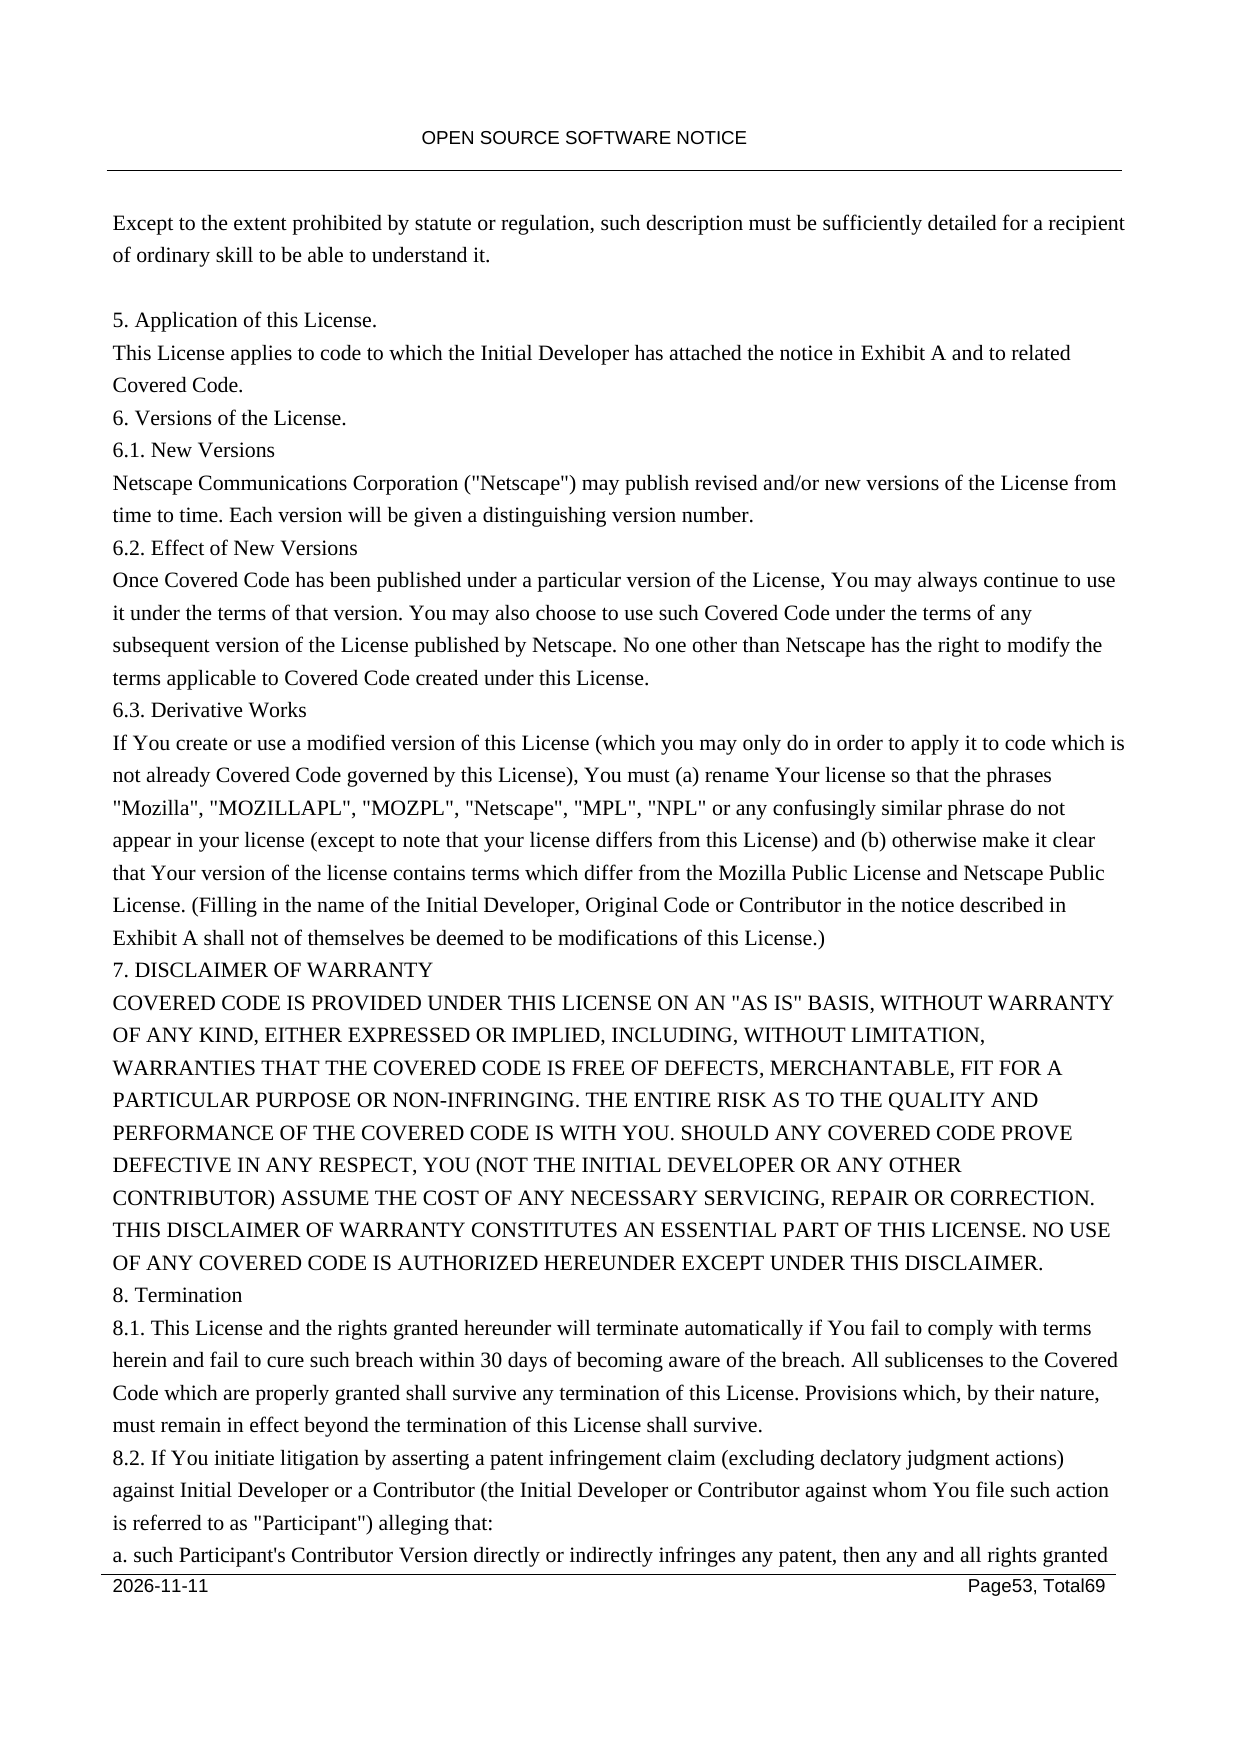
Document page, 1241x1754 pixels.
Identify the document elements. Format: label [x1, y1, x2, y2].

text [112, 206, 1128, 1571]
